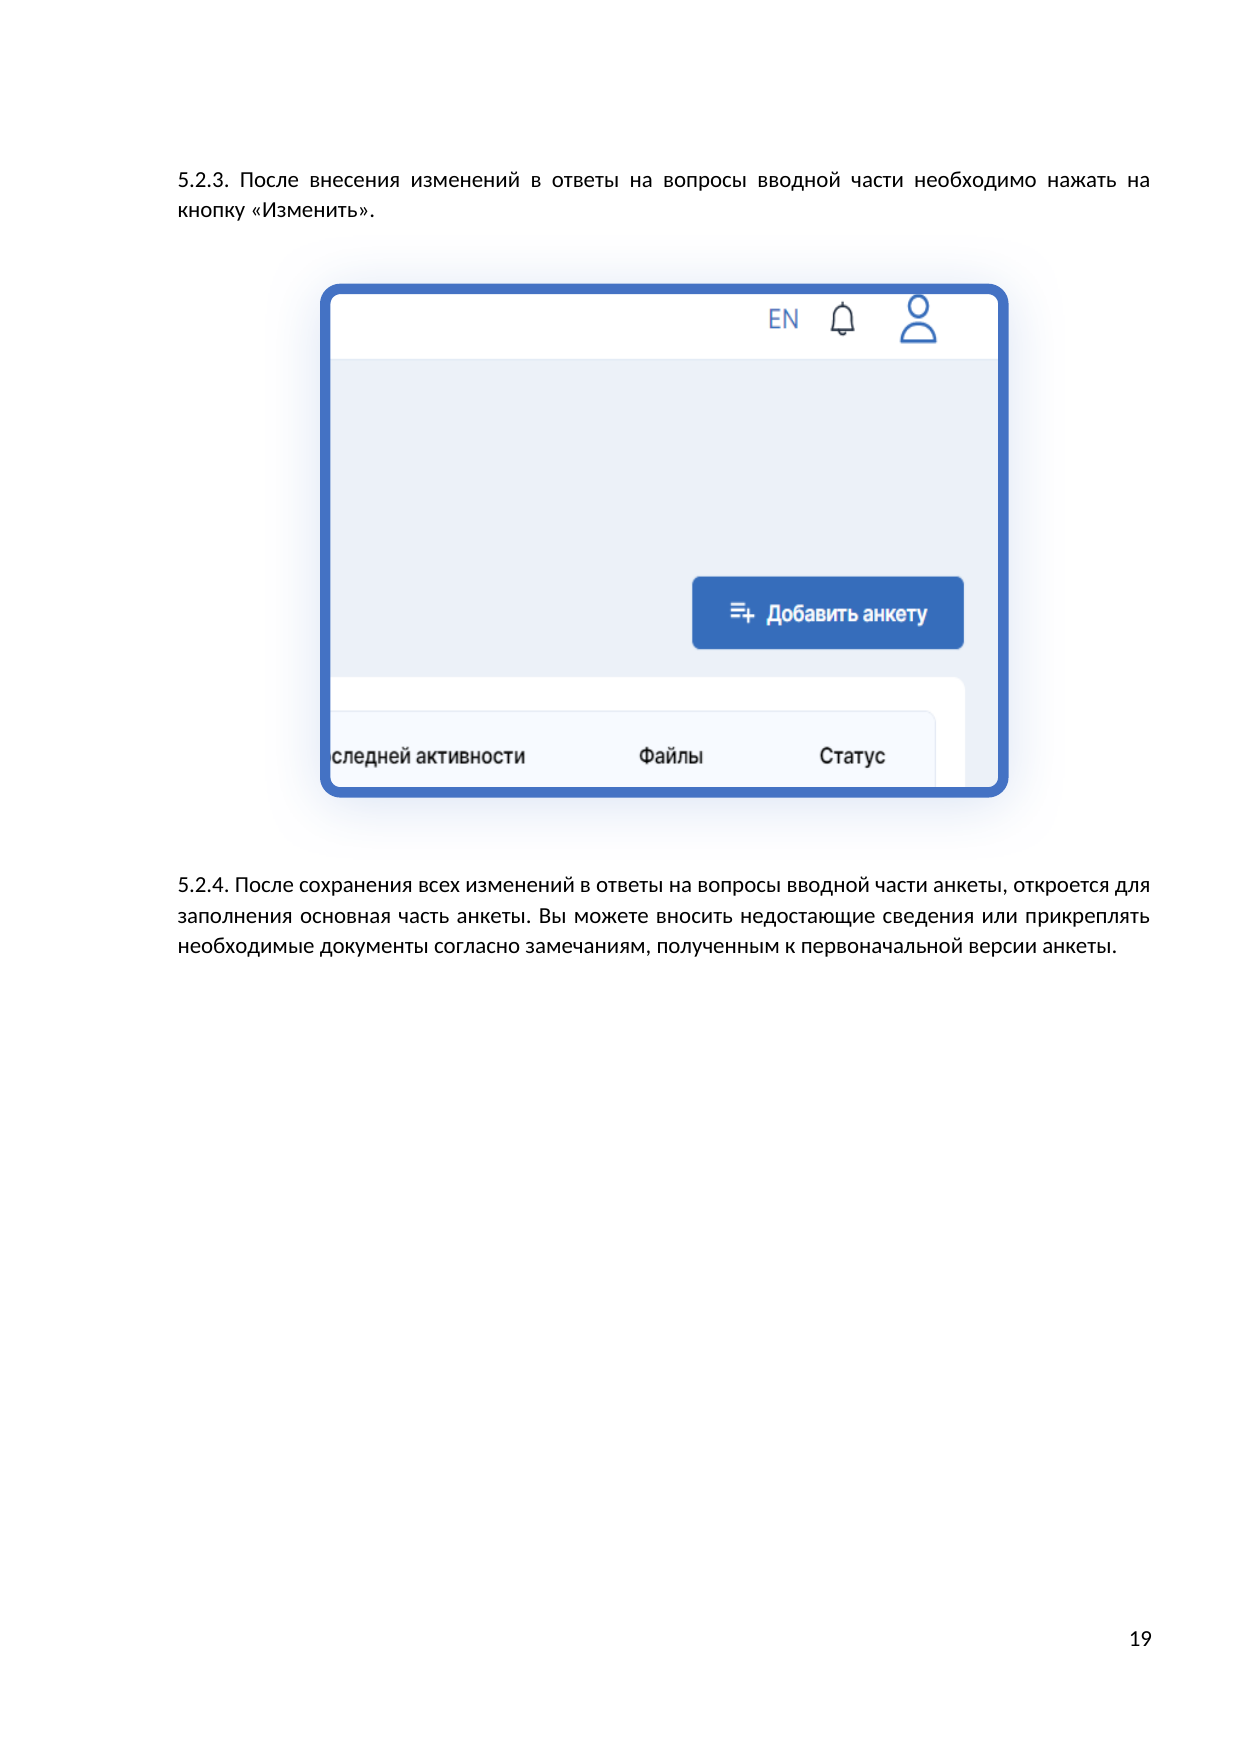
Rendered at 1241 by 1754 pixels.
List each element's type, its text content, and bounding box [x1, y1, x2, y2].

text 5.2.4. После сохранения всех изменений в ответы на вопросы вводной части анкеты, откроется для заполнения основная часть анкеты. Вы можете вносить недостающие сведения или прикреплять необходимые документы согласно замечаниям, полученным к первоначальной версии анкеты. [177, 871, 1152, 959]
text 5.2.3. После внесения изменений в ответы на вопросы вводной части необходимо нажать на кнопку «Изменить». [177, 165, 1152, 223]
